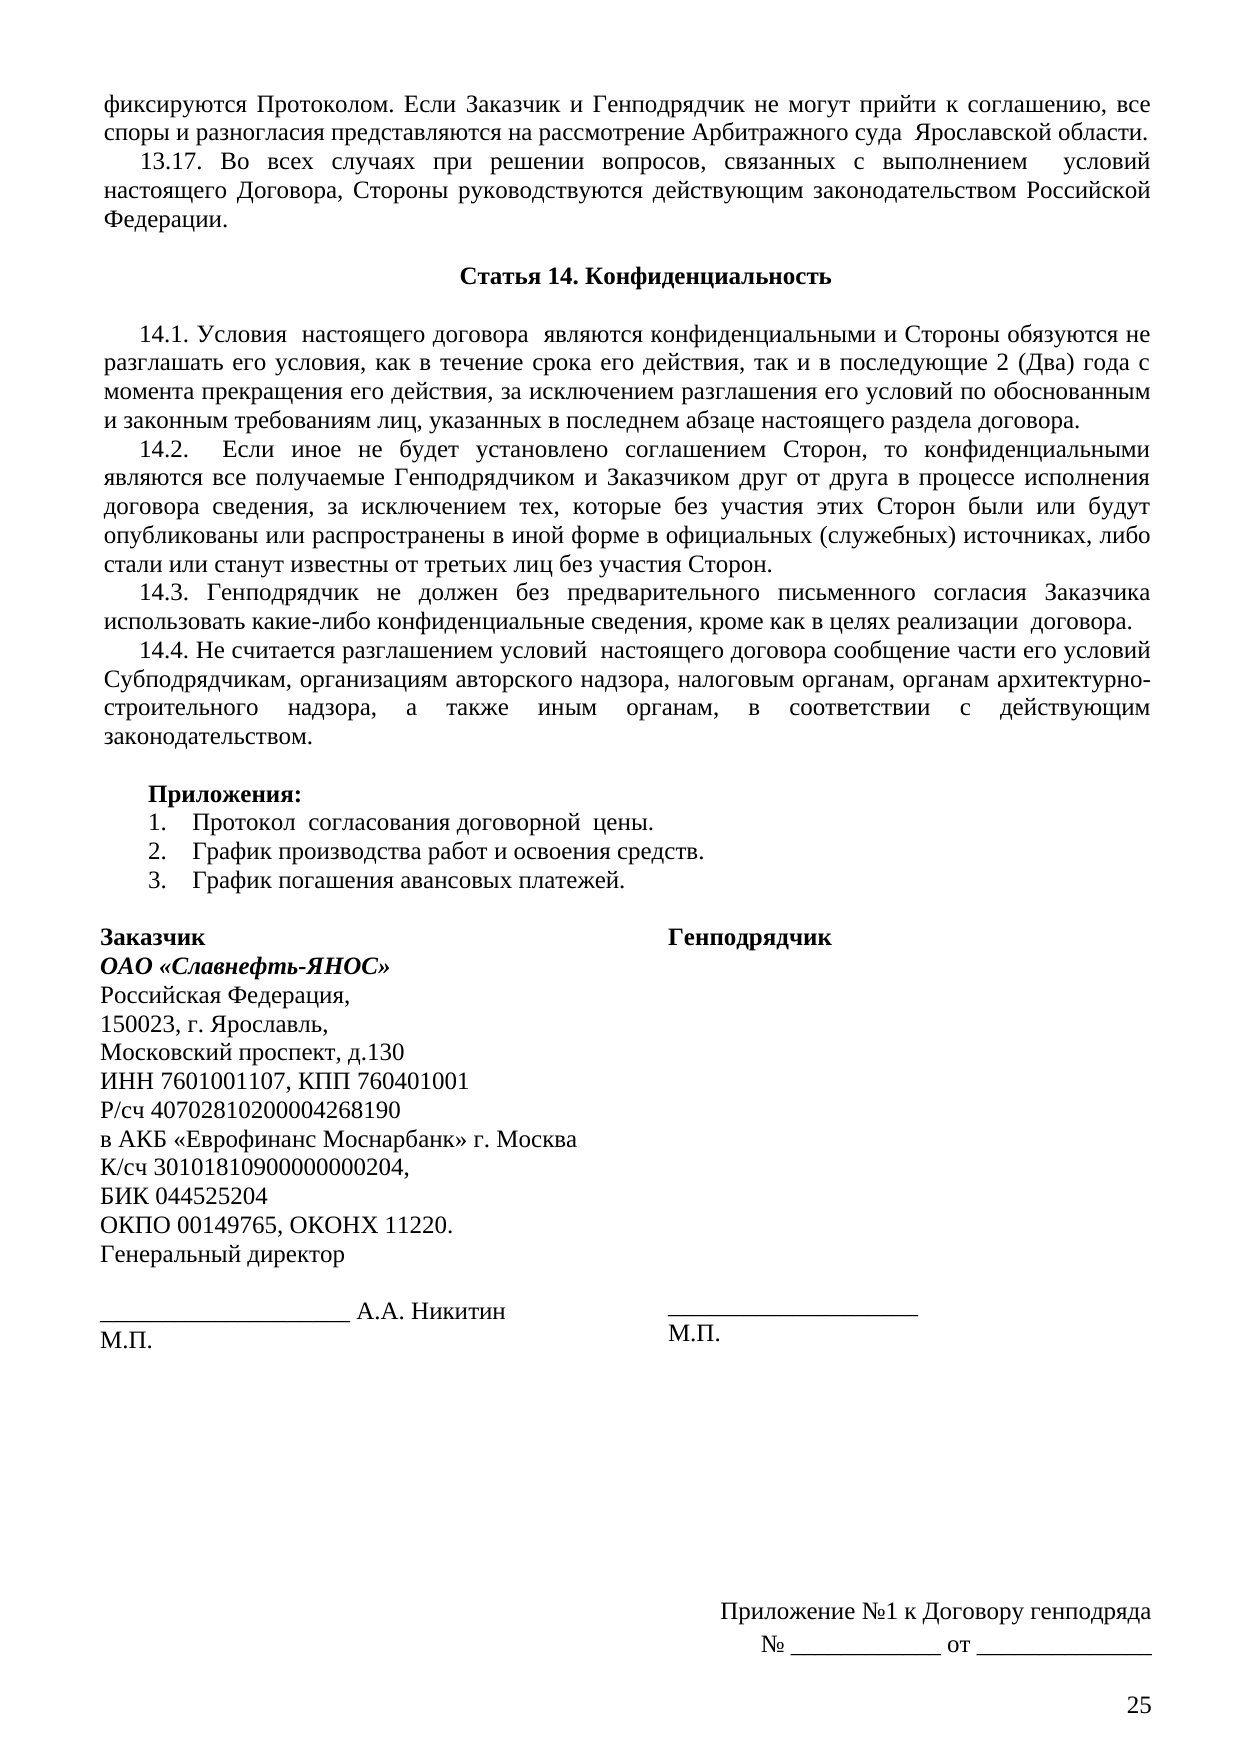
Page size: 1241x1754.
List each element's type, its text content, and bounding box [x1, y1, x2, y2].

text 14.2. Если иное не будет установлено соглашением Сторон, то конфиденциальными являются все получаемые Генподрядчиком и Заказчиком друг от друга в процессе исполнения договора сведения, за исключением тех, которые без участия этих Сторон были или будут опубликованы или распространены в иной форме в официальных (служебных) источниках, либо стали или станут известны от третьих лиц без участия Сторон. [103, 434, 1152, 577]
text 13.17. Во всех случаях при решении вопросов, связанных с выполнением условий настоящего Договора, Стороны руководствуются действующим законодательством Российской Федерации. [103, 146, 1152, 232]
text 14.4. Не считается разглашением условий настоящего договора сообщение части его условий Субподрядчикам, организациям авторского надзора, налоговым органам, органам архитектурно-строительного надзора, а также иным органам, в соответствии с действующим законодательством. [103, 635, 1152, 750]
table_header Генподрядчик ____________________ М.П. [657, 923, 1190, 1365]
text 14.1. Условия настоящего договора являются конфиденциальными и Стороны обязуются не разглашать его условия, как в течение срока его действия, так и в последующие 2 (Два) года с момента прекращения его действия, за исключением разглашения его условий по обоснованным и законным требованиям лиц, указанных в последнем абзаце настоящего раздела договора. [103, 319, 1152, 434]
list График погашения авансовых платежей. [148, 865, 1152, 894]
table_header Заказчик ОАО «Славнефть-ЯНОС» Российская Федерация, 150023, г. Ярославль, Московский проспект, д.130 ИНН 7601001107, КПП 760401001 Р/сч 40702810200004268190 в АКБ «Еврофинанс Моснарбанк» г. Москва К/сч 30101810900000000204, БИК 044525204 ОКПО 00149765, ОКОНХ 11220. Генеральный директор ____________________ А.А. Никитин М.П. [89, 923, 657, 1365]
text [103, 89, 1152, 146]
text № ____________ от ______________ [59, 1629, 1152, 1658]
text 14.3. Генподрядчик не должен без предварительного письменного согласия Заказчика использовать какие-либо конфиденциальные сведения, кроме как в целях реализации договора. [103, 577, 1152, 635]
list График производства работ и освоения средств. [148, 836, 1152, 865]
text Приложение №1 к Договору генподряда [59, 1596, 1152, 1625]
text Приложения: [148, 779, 1152, 807]
text Статья 14. Конфиденциальность [103, 261, 1152, 290]
list Протокол согласования договорной цены. [148, 807, 1152, 836]
